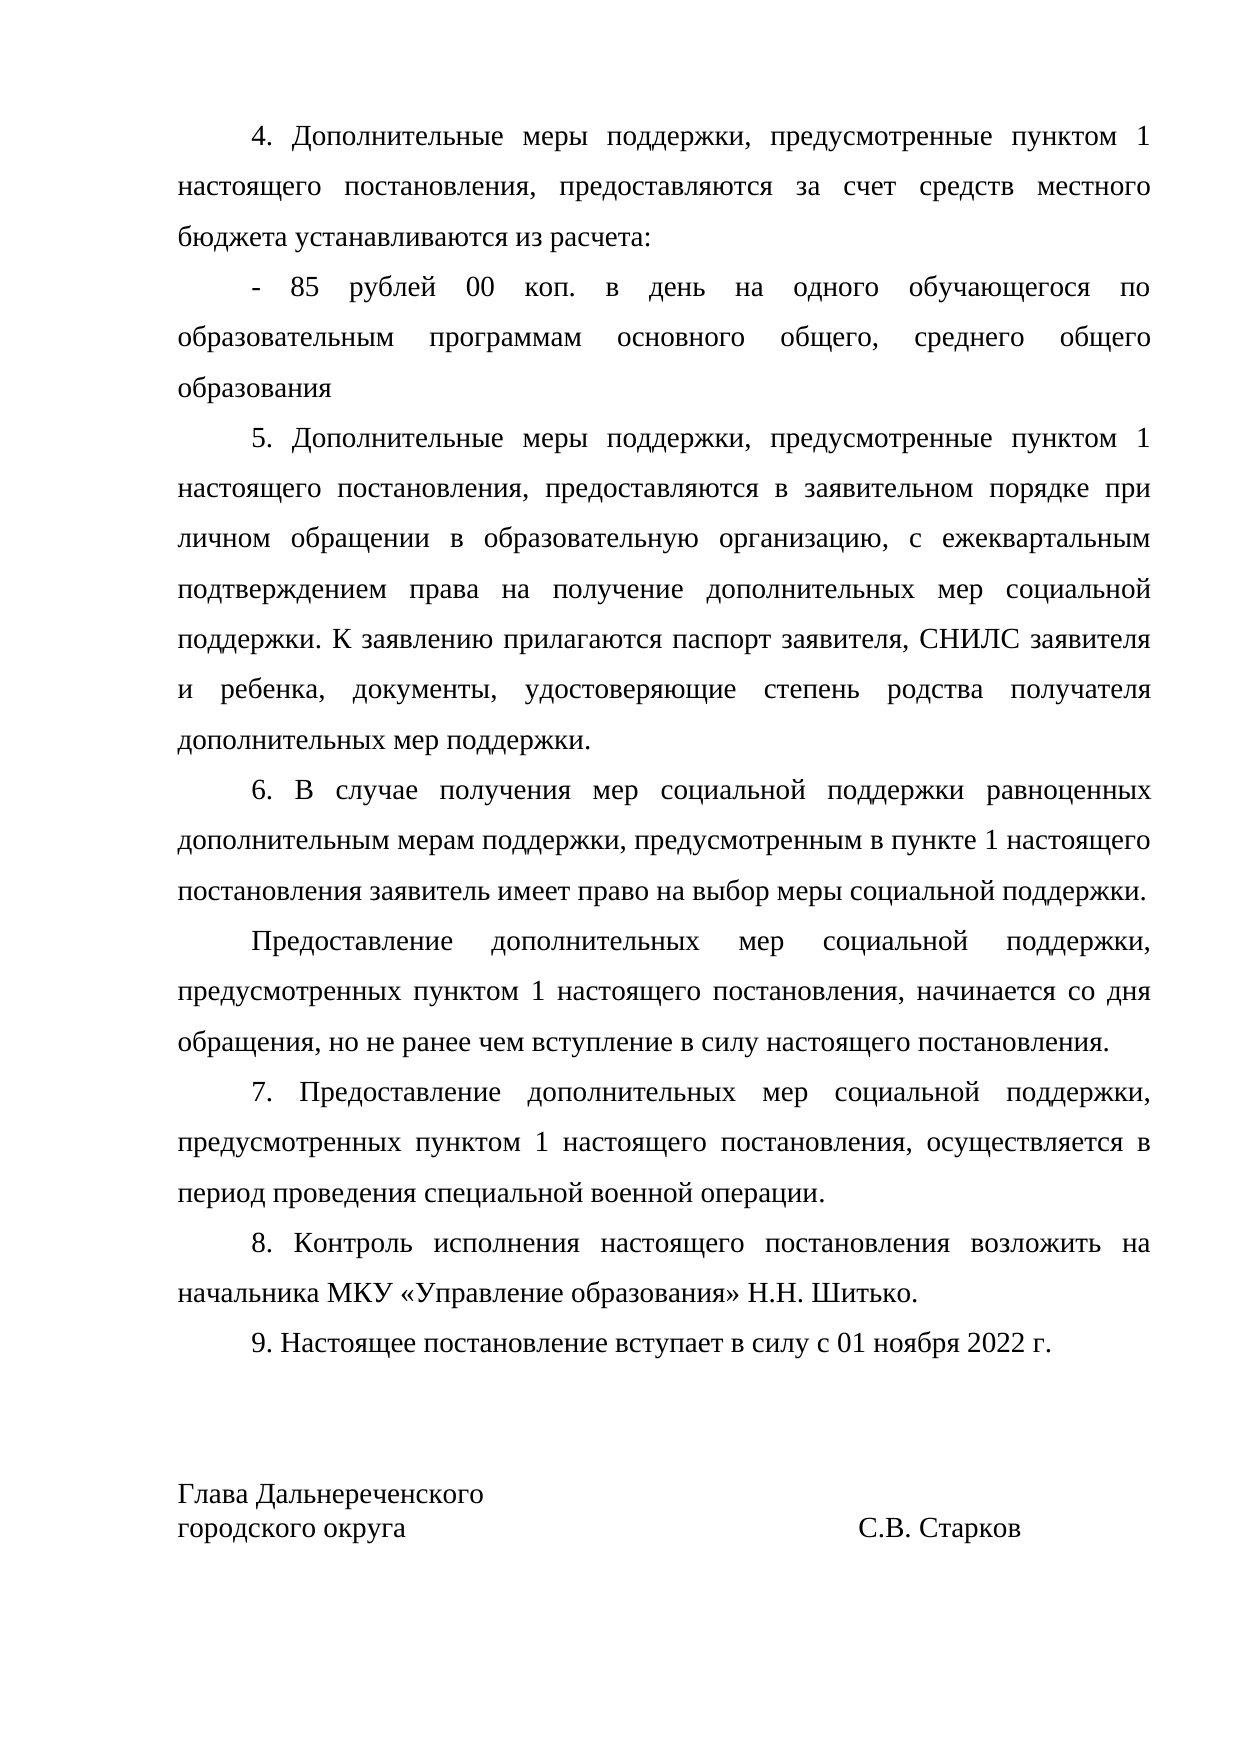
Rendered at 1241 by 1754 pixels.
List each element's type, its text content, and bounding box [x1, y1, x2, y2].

text 4. Дополнительные меры поддержки, предусмотренные пунктом 1 настоящего постановления, предоставляются за счет средств местного бюджета устанавливаются из расчета: [177, 118, 1152, 252]
text 6. В случае получения мер социальной поддержки равноценных дополнительным мерам поддержки, предусмотренным в пункте 1 настоящего постановления заявитель имеет право на выбор меры социальной поддержки. [177, 772, 1152, 906]
text 9. Настоящее постановление вступает в силу с 01 ноября 2022 г. [177, 1326, 1152, 1359]
text Предоставление дополнительных мер социальной поддержки, предусмотренных пунктом 1 настоящего постановления, начинается со дня обращения, но не ранее чем вступление в силу настоящего постановления. [177, 923, 1152, 1057]
text 8. Контроль исполнения настоящего постановления возложить на начальника МКУ «Управление образования» Н.Н. Шитько. [177, 1225, 1152, 1309]
text 5. Дополнительные меры поддержки, предусмотренные пунктом 1 настоящего постановления, предоставляются в заявительном порядке при личном обращении в образовательную организацию, с ежеквартальным подтверждением права на получение дополнительных мер социальной поддержки. К заявлению прилагаются паспорт заявителя, СНИЛС заявителя и ребенка, документы, удостоверяющие степень родства получателя дополнительных мер поддержки. [177, 420, 1152, 755]
text - 85 рублей 00 коп. в день на одного обучающегося по образовательным программам основного общего, среднего общего образования [177, 269, 1152, 403]
text 7. Предоставление дополнительных мер социальной поддержки, предусмотренных пунктом 1 настоящего постановления, осуществляется в период проведения специальной военной операции. [177, 1074, 1152, 1208]
text Глава Дальнереченского [177, 1477, 1152, 1510]
text городского округа С.В. Старков [177, 1510, 1152, 1544]
